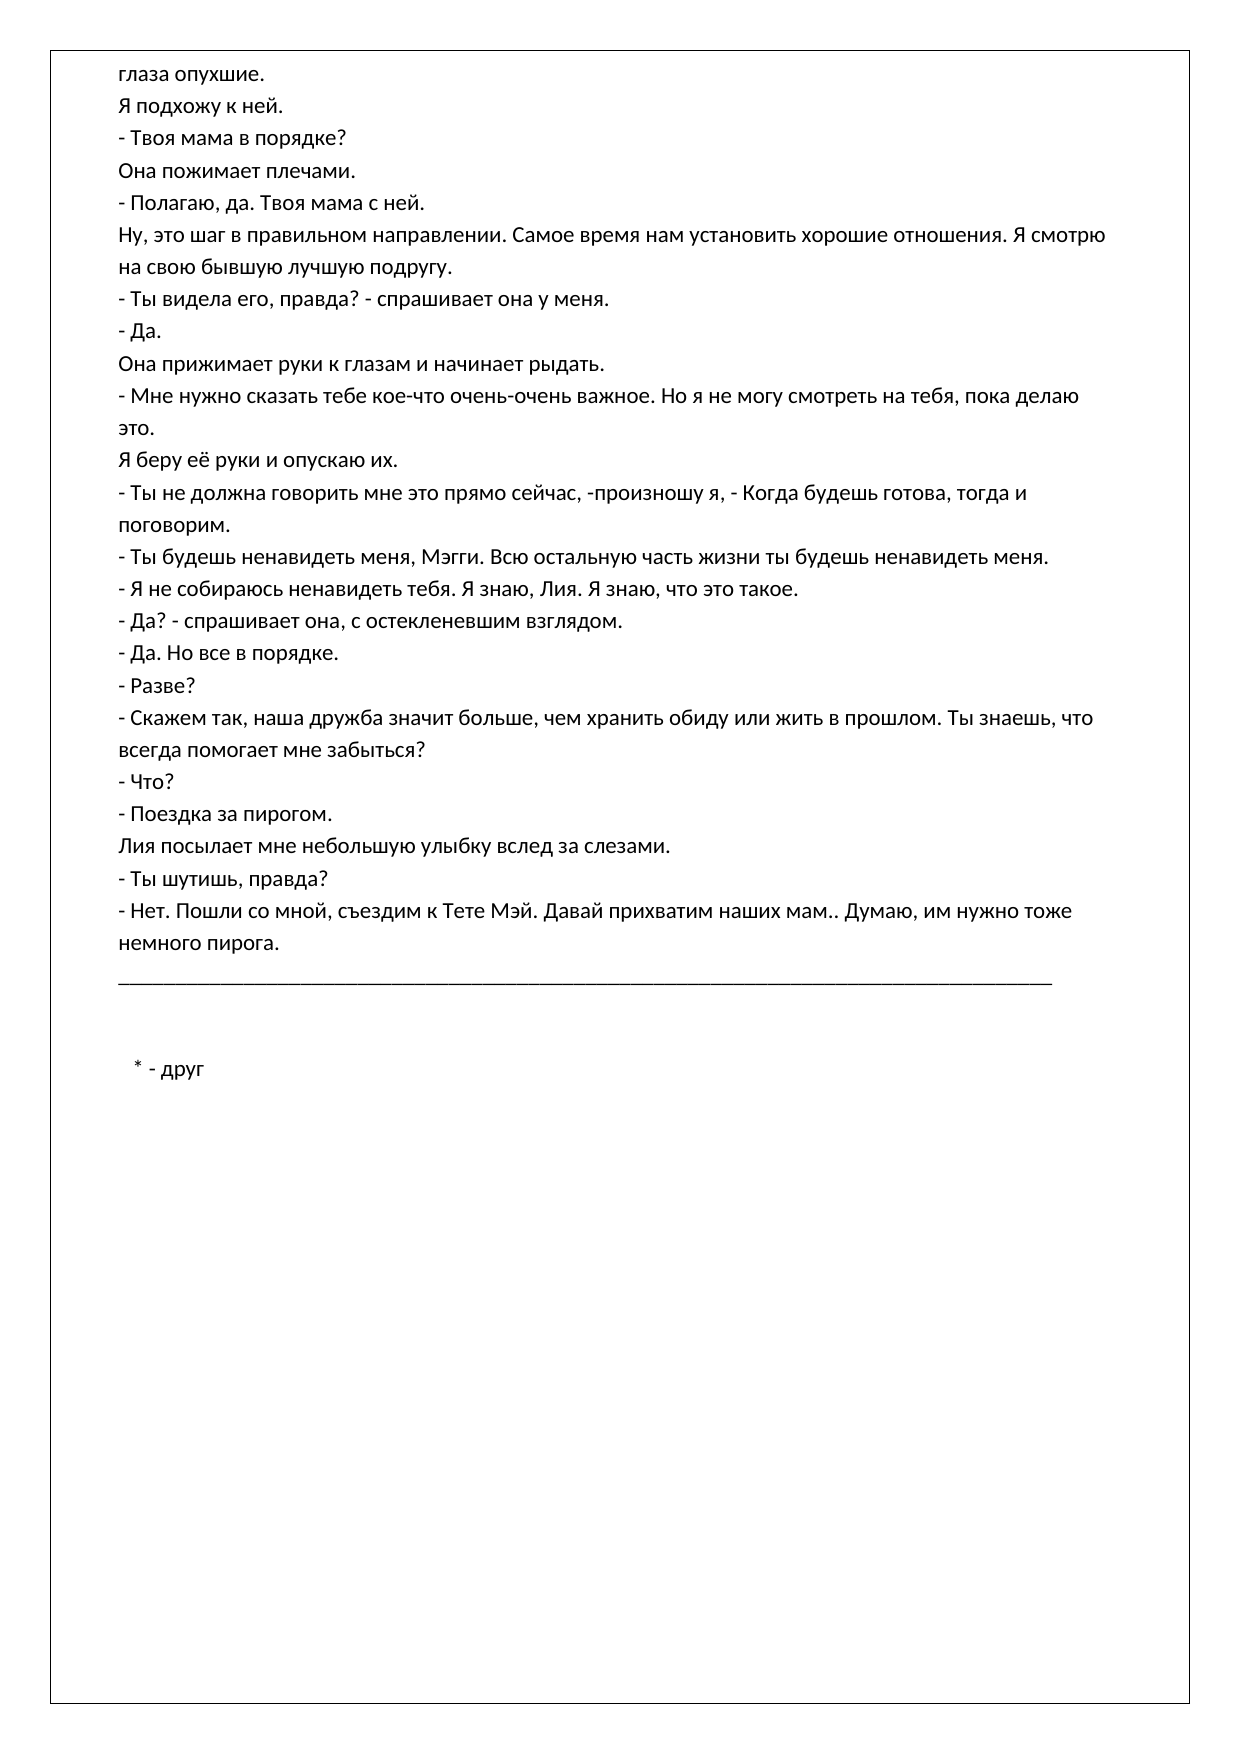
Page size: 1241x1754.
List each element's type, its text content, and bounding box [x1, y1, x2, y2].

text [118, 59, 1122, 1021]
text * - друг [81, 1054, 1122, 1082]
